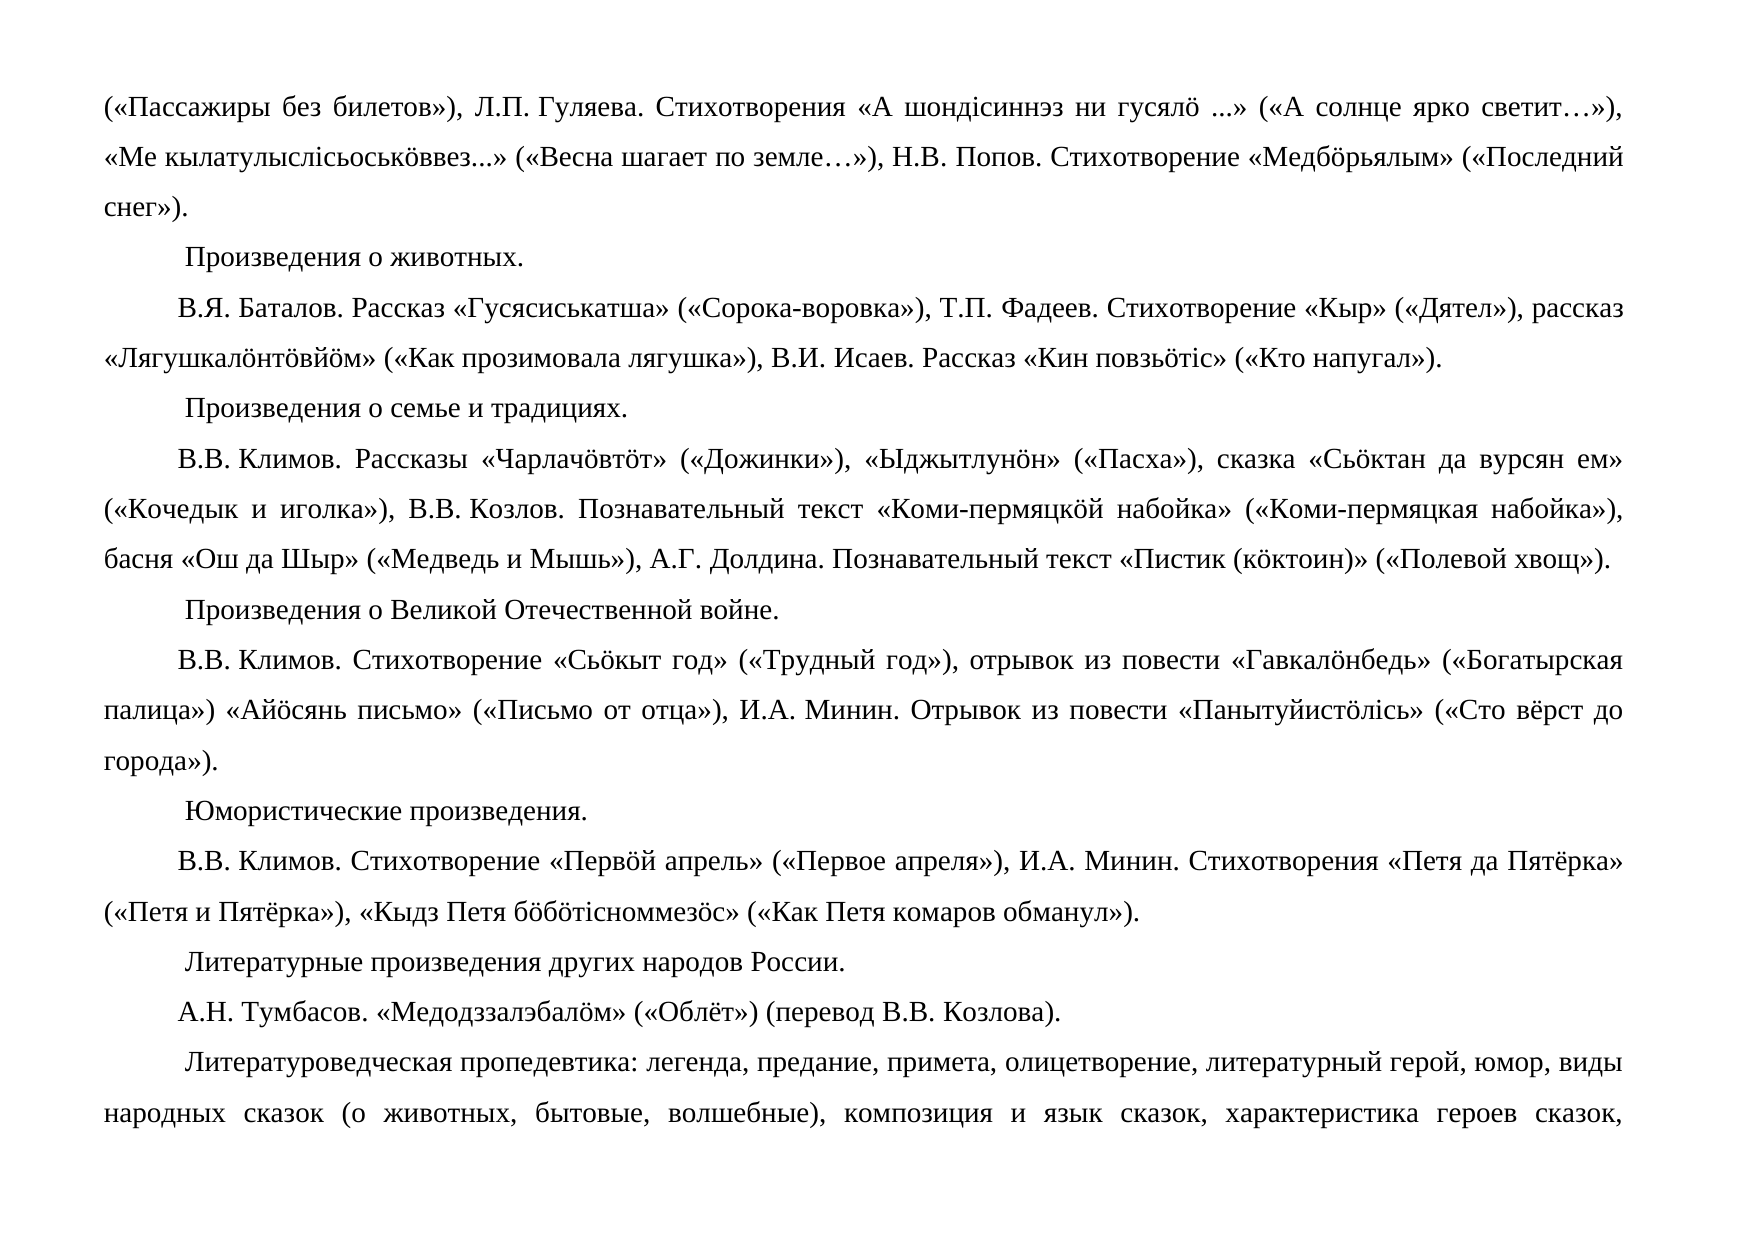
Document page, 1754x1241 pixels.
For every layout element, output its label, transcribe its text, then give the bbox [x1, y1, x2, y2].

text Произведения о семье и традициях. [103, 391, 1624, 424]
text Юмористические произведения. [103, 793, 1624, 827]
text В.В. Климов. Рассказы «Чарлачöвтöт» («Дожинки»), «Ыджытлунöн» («Пасха»), сказка «Сьöктан да вурсян ем» («Кочедык и иголка»), В.В. Козлов. Познавательный текст «Коми-пермяцкöй набойка» («Коми-пермяцкая набойка»), басня «Ош да Шыр» («Медведь и Мышь»), А.Г. Долдина. Познавательный текст «Пистик (кöктоин)» («Полевой хвощ»). [103, 441, 1624, 575]
text Произведения о животных. [103, 239, 1624, 273]
text В.В. Климов. Стихотворение «Сьöкыт год» («Трудный год»), отрывок из повести «Гавкалӧнбедь» («Богатырская палица») «Айöсянь письмо» («Письмо от отца»), И.А. Минин. Отрывок из повести «Панытуйистӧлісь» («Сто вёрст до города»). [103, 642, 1624, 776]
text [103, 89, 1624, 223]
text В.В. Климов. Стихотворение «Первöй апрель» («Первое апреля»), И.А. Минин. Стихотворения «Петя да Пятёрка» («Петя и Пятёрка»), «Кыдз Петя бöбöтiсноммезöс» («Как Петя комаров обманул»). [103, 843, 1624, 927]
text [103, 1044, 1624, 1128]
text Произведения о Великой Отечественной войне. [103, 592, 1624, 625]
text А.Н. Тумбасов. «Медодззалэбалӧм» («Облёт») (перевод В.В. Козлова). [103, 994, 1624, 1028]
text Литературные произведения других народов России. [103, 944, 1624, 977]
text В.Я. Баталов. Рассказ «Гусясиськатша» («Сорока-воровка»), Т.П. Фадеев. Стихотворение «Кыр» («Дятел»), рассказ «Лягушкалöнтöвйöм» («Как прозимовала лягушка»), В.И. Исаев. Рассказ «Кин повзьöтiс» («Кто напугал»). [103, 290, 1624, 374]
